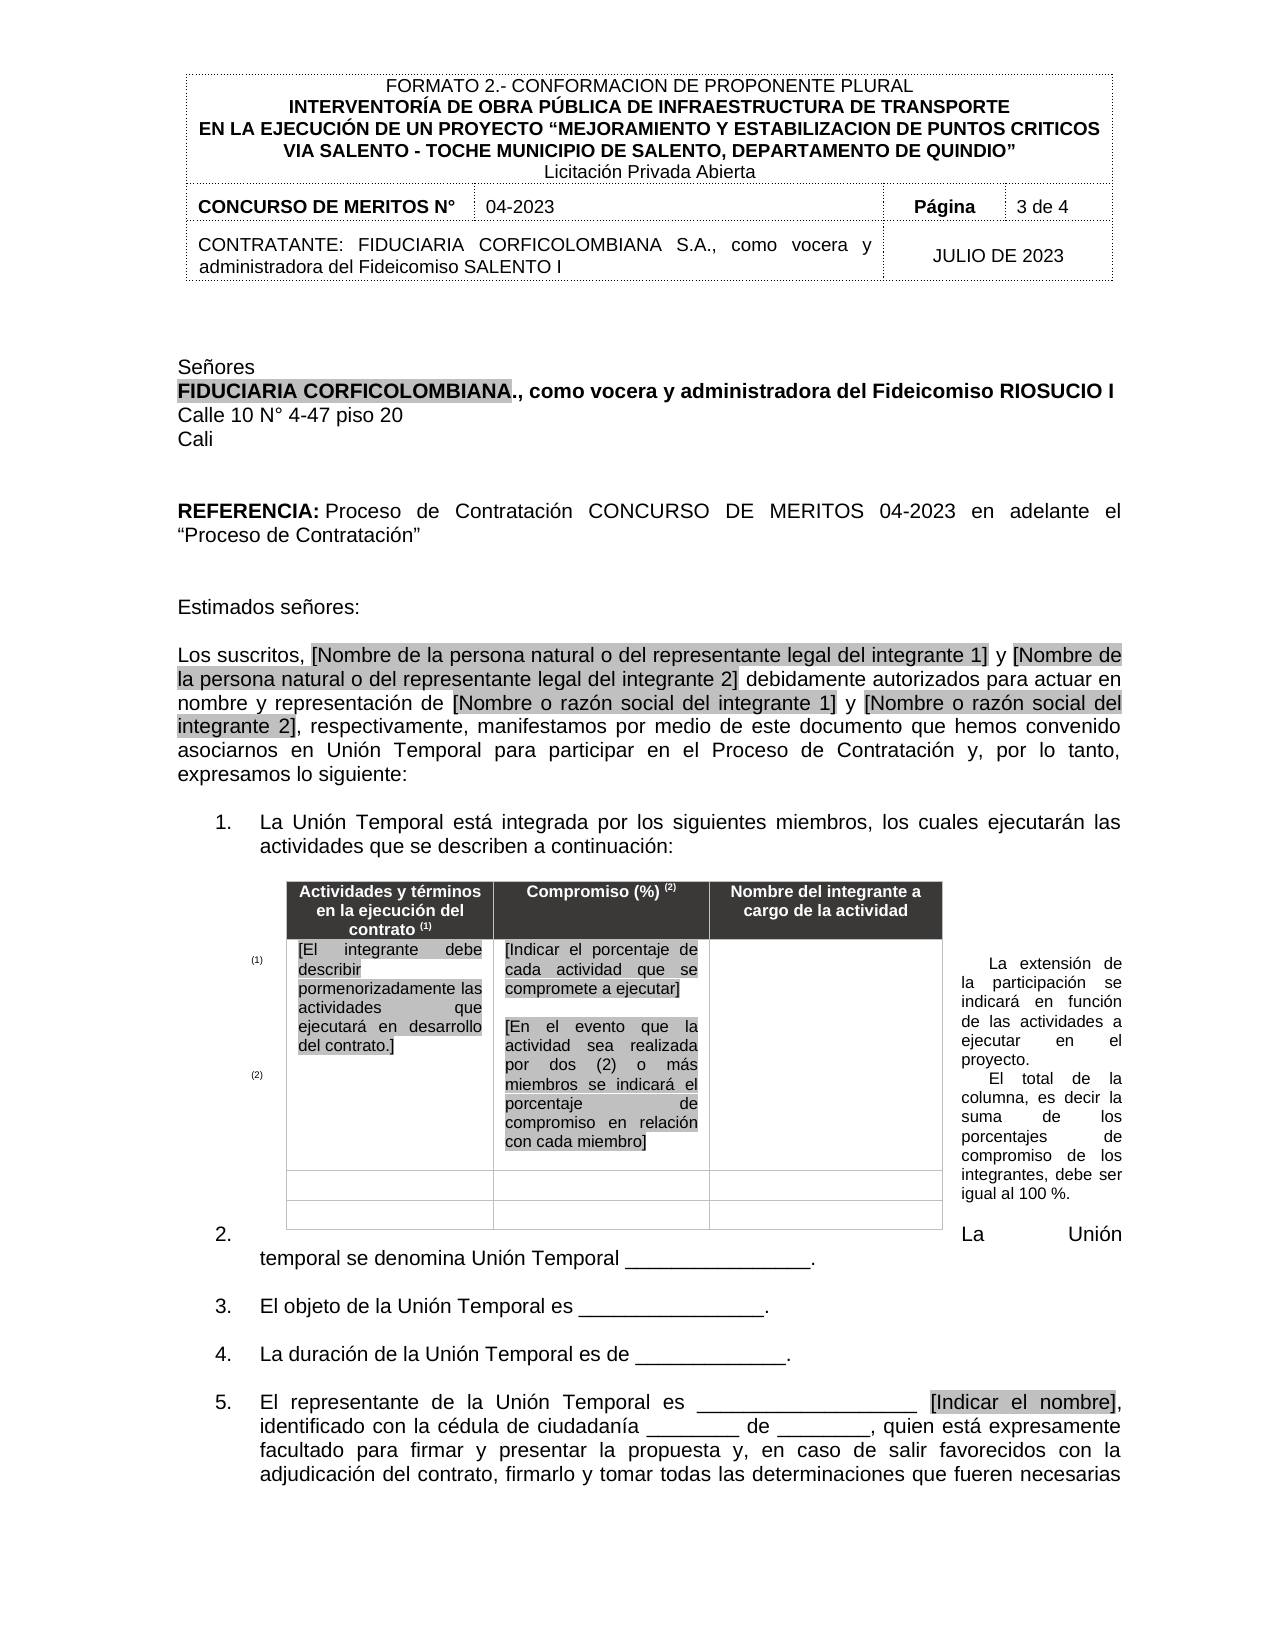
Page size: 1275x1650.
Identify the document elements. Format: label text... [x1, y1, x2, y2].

table_cell [710, 1201, 942, 1229]
table_cell [287, 1201, 493, 1229]
text REFERENCIA: Proceso de Contratación CONCURSO DE MERITOS 04-2023 en adelante el “Proceso de Contratación” [177, 499, 1122, 547]
table_header Actividades y términos en la ejecución del contrato (1) [287, 882, 493, 939]
text Estimados señores: [177, 594, 1122, 618]
list La Unión Temporal está integrada por los siguientes miembros, los cuales ejecutarán las actividades que se describen a continuación: [215, 810, 1122, 858]
table_cell [710, 1171, 942, 1200]
table_cell [El integrante debe describir pormenorizadamente las actividades que ejecutará en desarrollo del contrato.] [287, 940, 493, 1170]
text Cali [177, 427, 1122, 451]
text (1) La extensión de la participación se indicará en función de las actividades a ejecutar en el proyecto. [943, 954, 1122, 1069]
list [215, 1390, 1122, 1486]
table_cell [494, 1171, 709, 1200]
table_cell [287, 1171, 493, 1200]
table_header Compromiso (%) (2) [494, 882, 709, 939]
list La duración de la Unión Temporal es de _____________. [215, 1342, 1122, 1366]
text Los suscritos, [Nombre de la persona natural o del representante legal del integrante 1] y [Nombre de la persona natural o del representante legal del integrante 2] debidamente autorizados para actuar en nombre y representación de [Nombre o razón social del integrante 1] y [Nombre o razón social del integrante 2], respectivamente, manifestamos por medio de este documento que hemos convenido asociarnos en Unión Temporal para participar en el Proceso de Contratación y, por lo tanto, expresamos lo siguiente: [177, 642, 1122, 786]
text Calle 10 N° 4-47 piso 20 [177, 403, 1122, 427]
list La Unión temporal se denomina Unión Temporal ________________. [215, 1222, 1122, 1270]
table_cell [Indicar el porcentaje de cada actividad que se compromete a ejecutar] [En el evento que la actividad sea realizada por dos (2) o más miembros se indicará el porcentaje de compromiso en relación con cada miembro] [494, 940, 709, 1170]
list El objeto de la Unión Temporal es ________________. [215, 1294, 1122, 1318]
text FIDUCIARIA CORFICOLOMBIANA., como vocera y administradora del Fideicomiso RIOSUCIO I [512, 379, 1122, 403]
table_cell [710, 940, 942, 1170]
table_header Nombre del integrante a cargo de la actividad [710, 882, 942, 939]
table_cell [494, 1201, 709, 1229]
text Señores [177, 355, 1122, 379]
text (2) El total de la columna, es decir la suma de los porcentajes de compromiso de los integrantes, debe ser igual al 100 %. [943, 1069, 1122, 1203]
